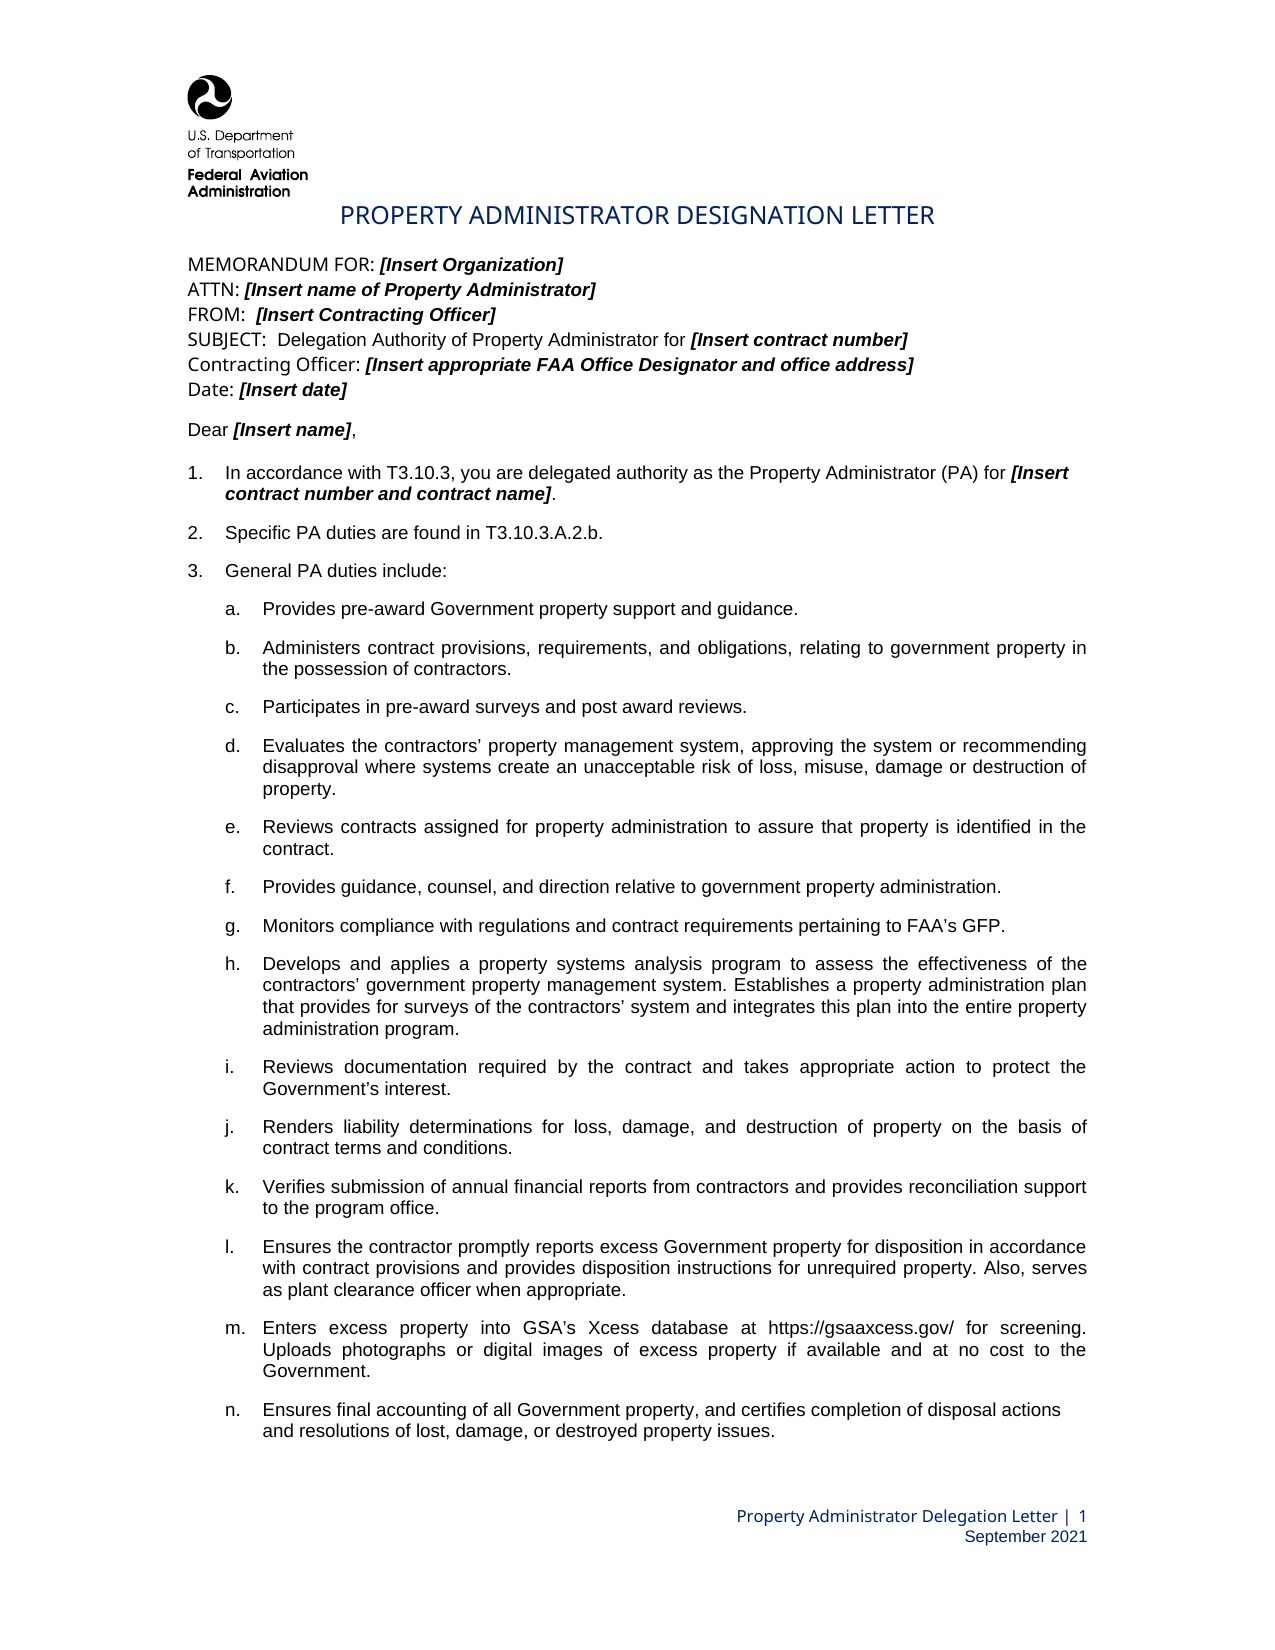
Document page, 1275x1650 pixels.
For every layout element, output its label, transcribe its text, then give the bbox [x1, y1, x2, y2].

text FROM: [Insert Contracting Officer] [187, 302, 1087, 327]
list Monitors compliance with regulations and contract requirements pertaining to FAA’s GFP. [225, 914, 1087, 936]
list Develops and applies a property systems analysis program to assess the effectiveness of the contractors’ government property management system. Establishes a property administration plan that provides for surveys of the contractors’ system and integrates this plan into the entire property administration program. [225, 953, 1087, 1039]
text SUBJECT: Delegation Authority of Property Administrator for [Insert contract number] [187, 327, 1087, 352]
text Dear [Insert name], [187, 418, 1087, 440]
list Specific PA duties are found in T3.10.3.A.2.b. [187, 521, 1087, 543]
list Ensures the contractor promptly reports excess Government property for disposition in accordance with contract provisions and provides disposition instructions for unrequired property. Also, serves as plant clearance officer when appropriate. [225, 1235, 1087, 1300]
list Renders liability determinations for loss, damage, and destruction of property on the basis of contract terms and conditions. [225, 1116, 1087, 1159]
list Verifies submission of annual financial reports from contractors and provides reconciliation support to the program office. [225, 1176, 1087, 1219]
list Enters excess property into GSA’s Xcess database at https://gsaaxcess.gov/ for screening. Uploads photographs or digital images of excess property if available and at no cost to the Government. [225, 1317, 1087, 1382]
list Evaluates the contractors’ property management system, approving the system or recommending disapproval where systems create an unacceptable risk of loss, misuse, damage or destruction of property. [225, 735, 1087, 799]
list Reviews contracts assigned for property administration to assure that property is identified in the contract. [225, 816, 1087, 859]
list Administers contract provisions, requirements, and obligations, relating to government property in the possession of contractors. [225, 636, 1087, 679]
list Ensures final accounting of all Government property, and certifies completion of disposal actions and resolutions of lost, damage, or destroyed property issues. [225, 1398, 1087, 1441]
text MEMORANDUM FOR: [Insert Organization] [187, 251, 1087, 277]
list General PA duties include: [187, 560, 1087, 581]
list In accordance with T3.10.3, you are delegated authority as the Property Administrator (PA) for [Insert contract number and contract name]. [187, 462, 1087, 505]
text Contracting Officer: [Insert appropriate FAA Office Designator and office address] [187, 352, 1087, 377]
list Provides pre-award Government property support and guidance. [225, 598, 1087, 620]
text ATTN: [Insert name of Property Administrator] [187, 277, 1087, 302]
list Participates in pre-award surveys and post award reviews. [225, 696, 1087, 718]
list Reviews documentation required by the contract and takes appropriate action to protect the Government’s interest. [225, 1056, 1087, 1099]
text Date: [Insert date] [187, 377, 1087, 402]
list Provides guidance, counsel, and direction relative to government property administration. [225, 876, 1087, 898]
text PROPERTY ADMINISTRATOR DESIGNATION LETTER [187, 197, 1087, 232]
